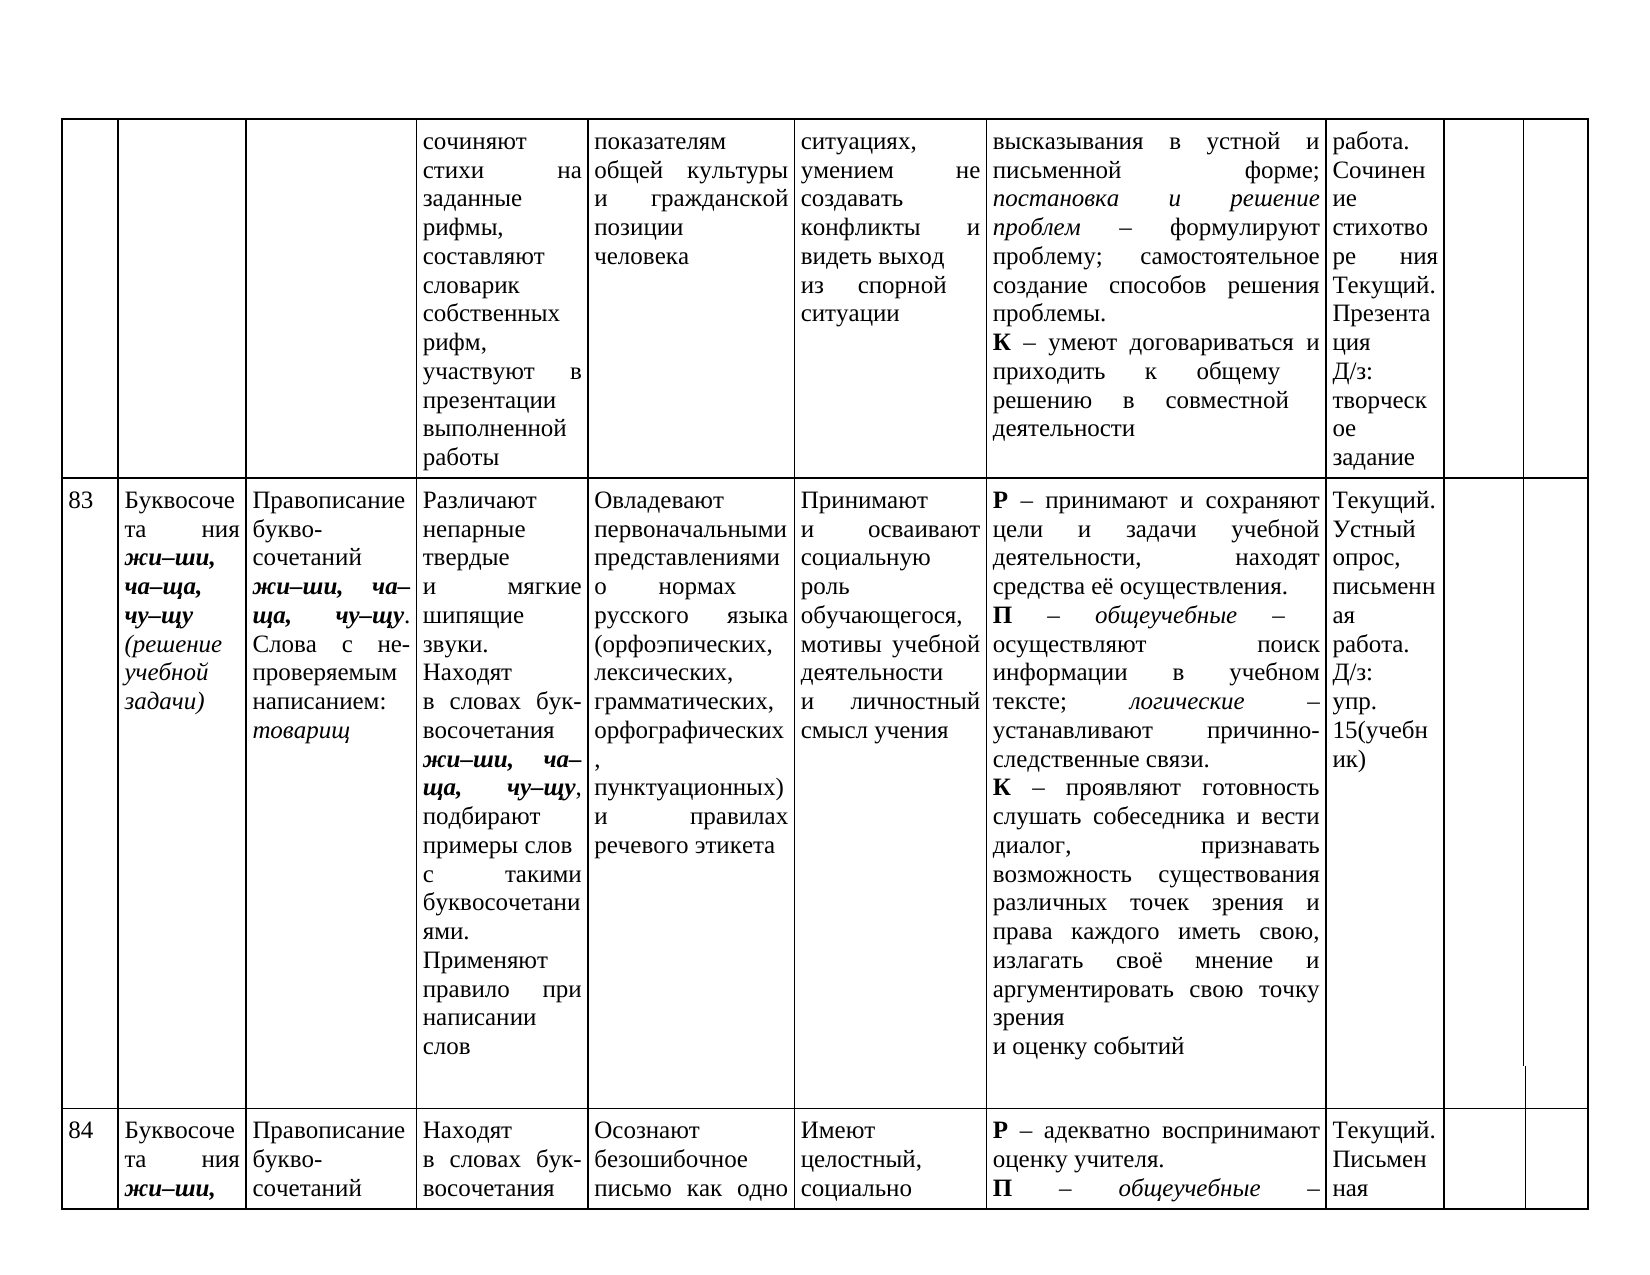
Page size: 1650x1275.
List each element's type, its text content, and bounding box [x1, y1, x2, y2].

table_cell [1445, 1109, 1525, 1208]
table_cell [417, 1109, 587, 1208]
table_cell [119, 1109, 245, 1208]
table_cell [417, 120, 587, 477]
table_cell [1327, 120, 1443, 477]
table_cell 83 [63, 479, 117, 1107]
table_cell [987, 1109, 1325, 1208]
table_cell [1327, 1066, 1443, 1107]
table_cell [1445, 479, 1523, 1066]
table_cell [1524, 120, 1587, 477]
table_cell Принимают и осваивают социальную роль обучающегося, мотивы учебной деятельности и личностный смысл учения [795, 479, 986, 1066]
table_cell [795, 1109, 986, 1208]
table_cell [1445, 1066, 1525, 1107]
table_cell Правописание букво- сочетаний жи–ши, ча–ща, чу–щу. Слова с не-проверяемым написанием: товарищ [247, 479, 416, 1107]
table_cell [1526, 1066, 1587, 1107]
table_cell Буквосочета ния жи–ши, ча–ща, чу–щу (решение учебной задачи) [119, 479, 245, 1107]
table_cell Текущий. Устный опрос, письменная работа. Д/з: упр. 15(учебник) [1327, 479, 1443, 1066]
table_cell Р – принимают и сохраняют цели и задачи учебной деятельности, находят средства её осуществления. П – общеучебные – осуществляют поиск информации в учебном тексте; логические – устанавливают причинно-следственные связи. К – проявляют готовность слушать собеседника и вести диалог, признавать возможность существования различных точек зрения и права каждого иметь свою, излагать своё мнение и аргументировать свою точку зрения и оценку событий [987, 479, 1325, 1066]
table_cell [119, 120, 245, 477]
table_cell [987, 120, 1325, 477]
table_cell 84 [63, 1109, 117, 1208]
table_cell [589, 1066, 794, 1107]
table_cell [247, 120, 416, 477]
table_cell [1445, 120, 1523, 477]
table_cell 82 [63, 120, 117, 477]
table_cell [795, 1066, 986, 1107]
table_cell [795, 120, 986, 477]
table_cell Различают непарные твердые и мягкие шипящие звуки. Находят в словах бук-восочетания жи–ши, ча–ща, чу–щу, подбирают примеры слов с такими буквосочетаниями. Применяют правило при написании слов [417, 479, 587, 1066]
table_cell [247, 1109, 416, 1208]
table_cell [417, 1066, 587, 1107]
table_cell [1524, 479, 1587, 1066]
table_cell [1526, 1109, 1587, 1208]
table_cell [589, 1109, 794, 1208]
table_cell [1327, 1109, 1443, 1208]
table_cell Овладевают первоначальными представлениями о нормах русского языка (орфоэпических, лексических, грамматических, орфографических, пунктуационных) и правилах речевого этикета [589, 479, 794, 1066]
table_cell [589, 120, 794, 477]
table_cell [987, 1066, 1325, 1107]
